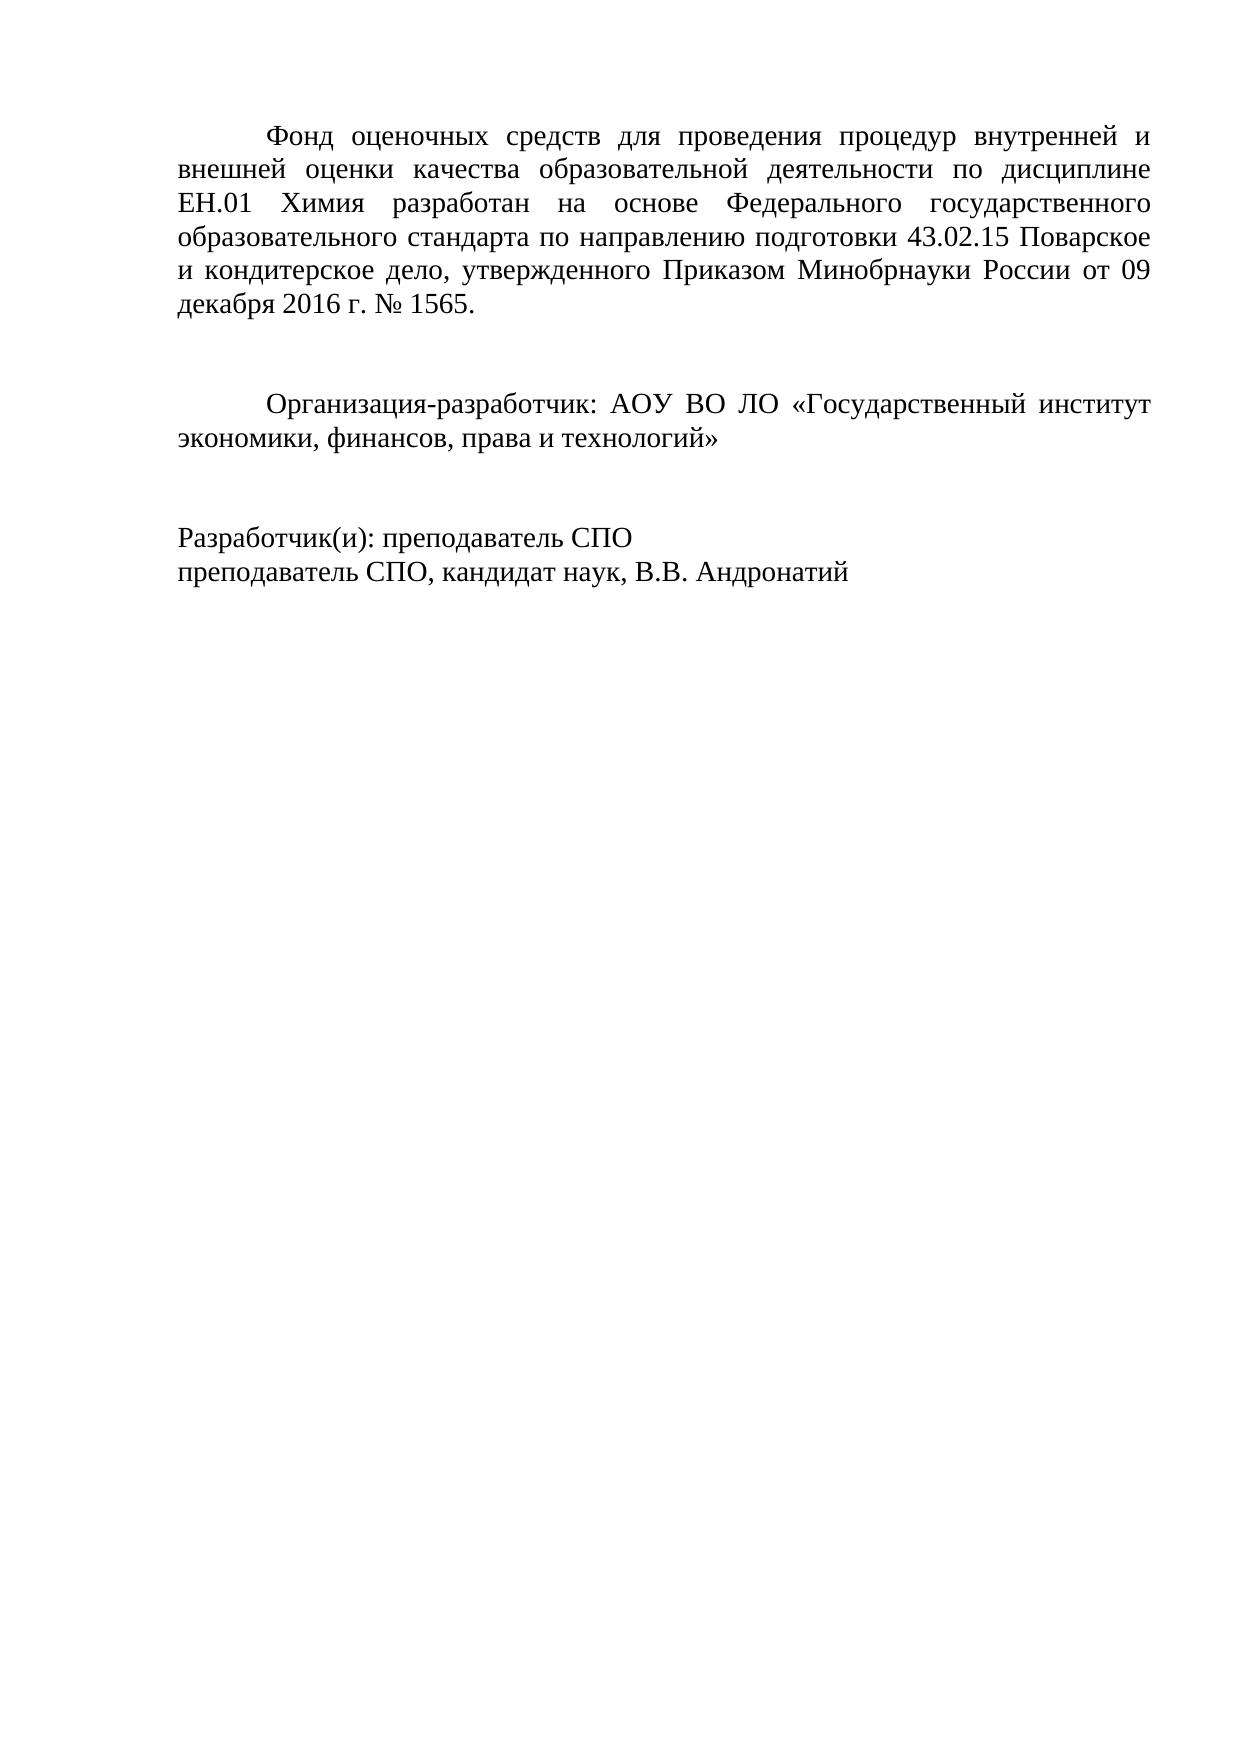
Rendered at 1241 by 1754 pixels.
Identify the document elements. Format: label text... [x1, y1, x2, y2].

text Разработчик(и): преподаватель СПО [177, 521, 1152, 554]
text преподаватель СПО, кандидат наук, В.В. Андронатий [177, 554, 1152, 588]
text Фонд оценочных средств для проведения процедур внутренней и внешней оценки качества образовательной деятельности по дисциплине ЕН.01 Химия разработан на основе Федерального государственного образовательного стандарта по направлению подготовки 43.02.15 Поварское и кондитерское дело, утвержденного Приказом Минобрнауки России от 09 декабря 2016 г. № 1565. [177, 118, 1152, 319]
text Организация-разработчик: АОУ ВО ЛО «Государственный институт экономики, финансов, права и технологий» [177, 386, 1152, 453]
